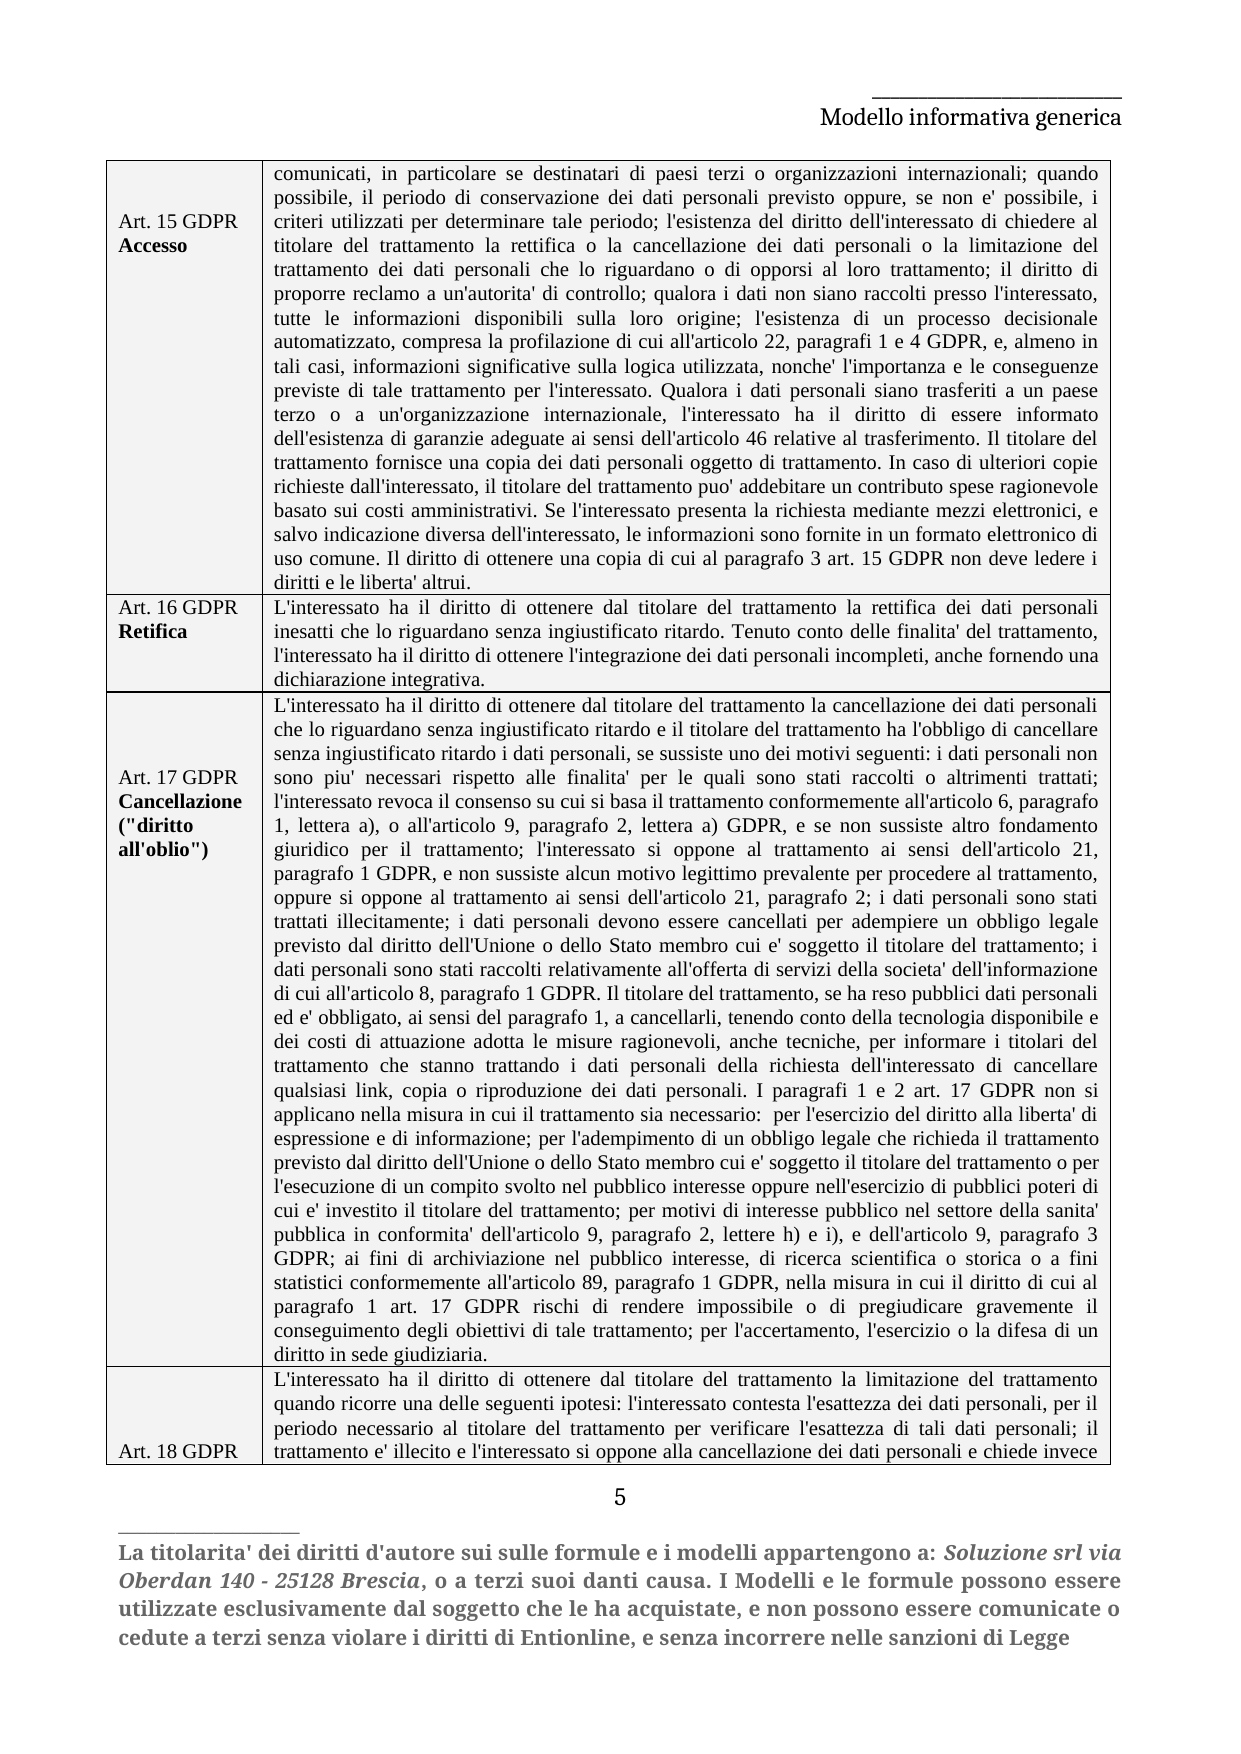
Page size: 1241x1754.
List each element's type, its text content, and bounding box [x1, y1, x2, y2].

table_cell Art. 17 GDPR Cancellazione ("diritto all'oblio") [107, 693, 262, 1366]
table_cell L'interessato ha il diritto di ottenere dal titolare del trattamento la cancellazione dei dati personali che lo riguardano senza ingiustificato ritardo e il titolare del trattamento ha l'obbligo di cancellare senza ingiustificato ritardo i dati personali, se sussiste uno dei motivi seguenti: i dati personali non sono piu' necessari rispetto alle finalita' per le quali sono stati raccolti o altrimenti trattati; l'interessato revoca il consenso su cui si basa il trattamento conformemente all'articolo 6, paragrafo 1, lettera a), o all'articolo 9, paragrafo 2, lettera a) GDPR, e se non sussiste altro fondamento giuridico per il trattamento; l'interessato si oppone al trattamento ai sensi dell'articolo 21, paragrafo 1 GDPR, e non sussiste alcun motivo legittimo prevalente per procedere al trattamento, oppure si oppone al trattamento ai sensi dell'articolo 21, paragrafo 2; i dati personali sono stati trattati illecitamente; i dati personali devono essere cancellati per adempiere un obbligo legale previsto dal diritto dell'Unione o dello Stato membro cui e' soggetto il titolare del trattamento; i dati personali sono stati raccolti relativamente all'offerta di servizi della societa' dell'informazione di cui all'articolo 8, paragrafo 1 GDPR. Il titolare del trattamento, se ha reso pubblici dati personali ed e' obbligato, ai sensi del paragrafo 1, a cancellarli, tenendo conto della tecnologia disponibile e dei costi di attuazione adotta le misure ragionevoli, anche tecniche, per informare i titolari del trattamento che stanno trattando i dati personali della richiesta dell'interessato di cancellare qualsiasi link, copia o riproduzione dei dati personali. I paragrafi 1 e 2 art. 17 GDPR non si applicano nella misura in cui il trattamento sia necessario: per l'esercizio del diritto alla liberta' di espressione e di informazione; per l'adempimento di un obbligo legale che richieda il trattamento previsto dal diritto dell'Unione o dello Stato membro cui e' soggetto il titolare del trattamento o per l'esecuzione di un compito svolto nel pubblico interesse oppure nell'esercizio di pubblici poteri di cui e' investito il titolare del trattamento; per motivi di interesse pubblico nel settore della sanita' pubblica in conformita' dell'articolo 9, paragrafo 2, lettere h) e i), e dell'articolo 9, paragrafo 3 GDPR; ai fini di archiviazione nel pubblico interesse, di ricerca scientifica o storica o a fini statistici conformemente all'articolo 89, paragrafo 1 GDPR, nella misura in cui il diritto di cui al paragrafo 1 art. 17 GDPR rischi di rendere impossibile o di pregiudicare gravemente il conseguimento degli obiettivi di tale trattamento; per l'accertamento, l'esercizio o la difesa di un diritto in sede giudiziaria. [263, 693, 1110, 1366]
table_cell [107, 1367, 262, 1463]
table_cell Art. 16 GDPR Retifica [107, 595, 262, 691]
table_cell L'interessato ha il diritto di ottenere dal titolare del trattamento la rettifica dei dati personali inesatti che lo riguardano senza ingiustificato ritardo. Tenuto conto delle finalita' del trattamento, l'interessato ha il diritto di ottenere l'integrazione dei dati personali incompleti, anche fornendo una dichiarazione integrativa. [263, 595, 1110, 691]
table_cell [263, 161, 1110, 594]
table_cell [107, 161, 262, 594]
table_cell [263, 1367, 1110, 1463]
